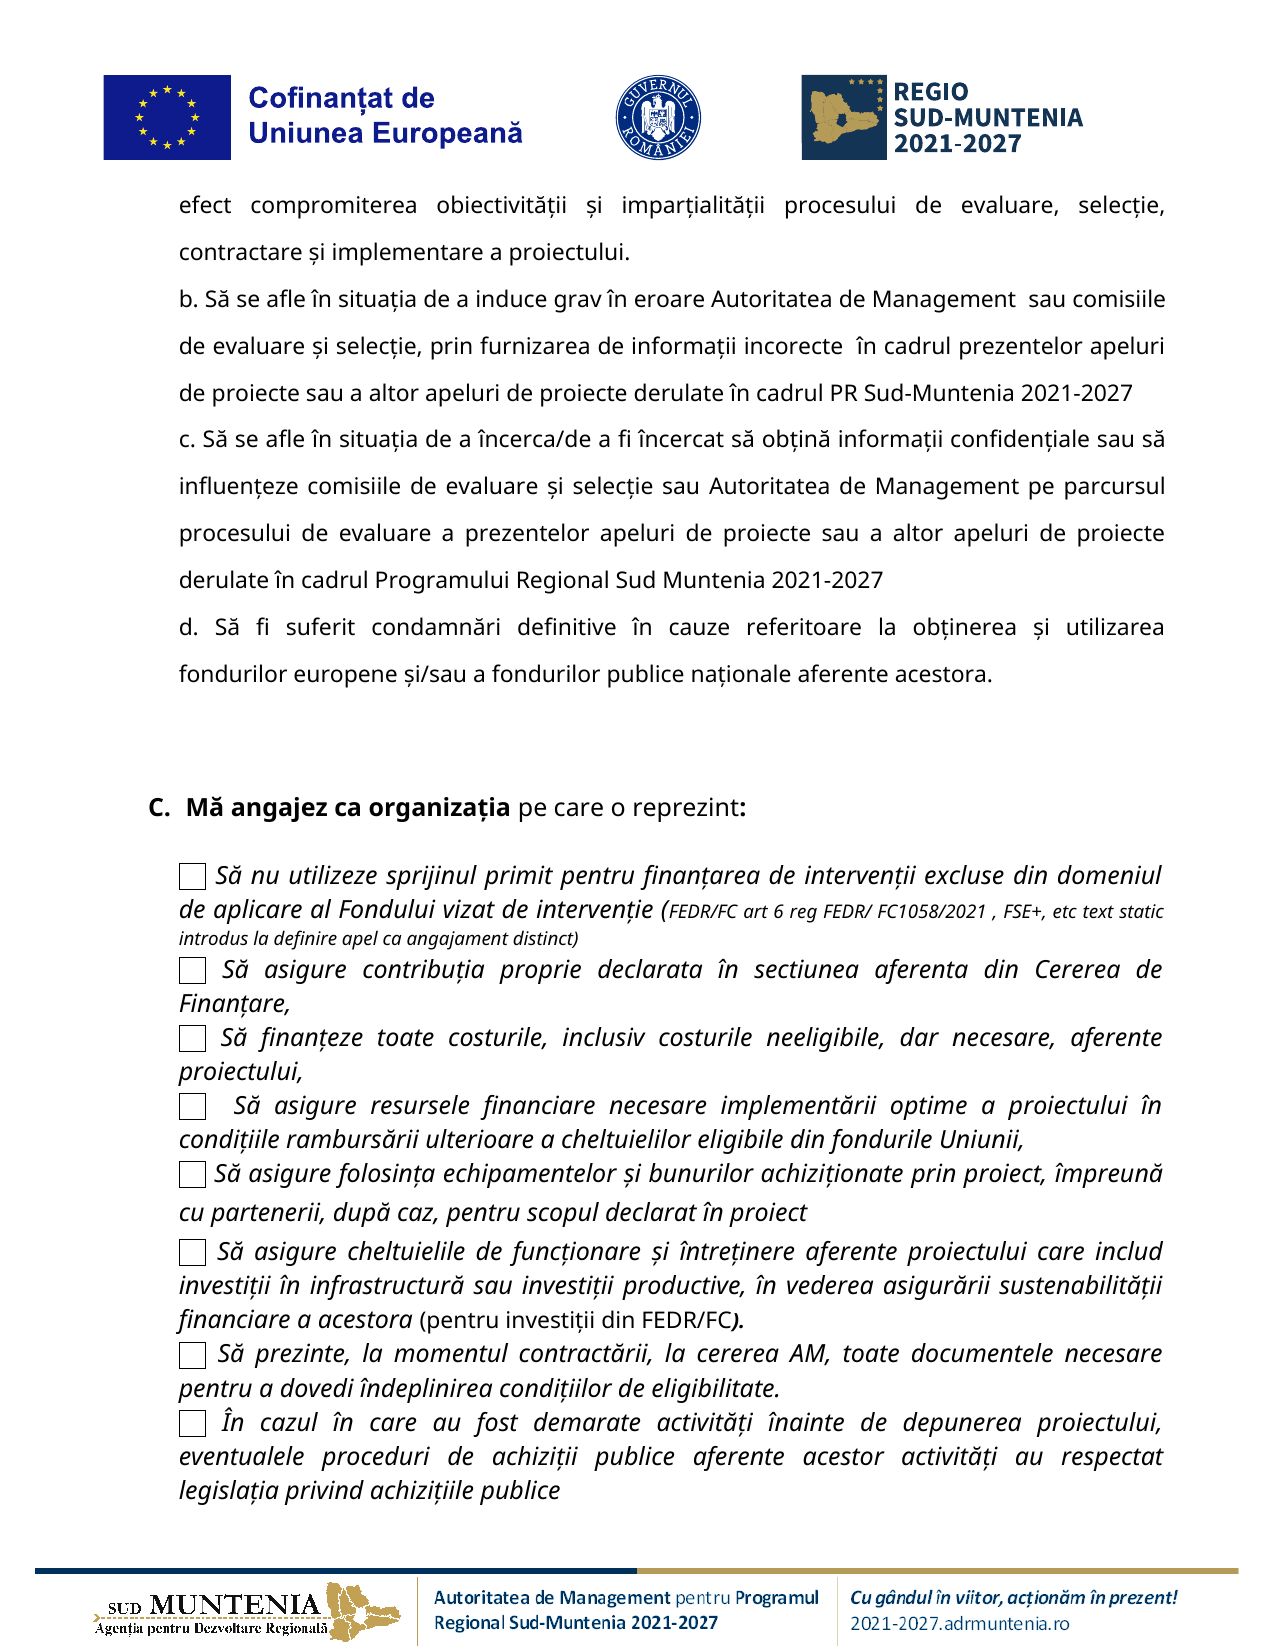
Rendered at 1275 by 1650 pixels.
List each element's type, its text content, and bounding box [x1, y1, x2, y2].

list d. Să fi suferit condamnări definitive în cauze referitoare la obținerea și utilizarea fondurilor europene și/sau a fondurilor publice naționale aferente acestora. [178, 611, 1167, 689]
text Să asigure folosința echipamentelor şi bunurilor achiziţionate prin proiect, împreună cu partenerii, după caz, pentru scopul declarat în proiect [178, 1156, 1167, 1229]
picture [35, 1568, 1239, 1648]
list Să nu utilizeze sprijinul primit pentru finanțarea de intervenții excluse din domeniul de aplicare al Fondului vizat de intervenție (FEDR/FC art 6 reg FEDR/ FC1058/2021 , FSE+, etc text static introdus la definire apel ca angajament distinct) [178, 858, 1167, 951]
list Mă angajez ca organizația pe care o reprezint: [148, 789, 1167, 823]
list b. Să se afle în situația de a induce grav în eroare Autoritatea de Management sau comisiile de evaluare și selecție, prin furnizarea de informații incorecte în cadrul prezentelor apeluri de proiecte sau a altor apeluri de proiecte derulate în cadrul PR Sud-Muntenia 2021-2027 [178, 283, 1167, 408]
list Să finanţeze toate costurile, inclusiv costurile neeligibile, dar necesare, aferente proiectului, [178, 1019, 1167, 1087]
list Să asigure resursele financiare necesare implementării optime a proiectului în condiţiile rambursării ulterioare a cheltuielilor eligibile din fondurile Uniunii, [178, 1087, 1167, 1156]
text În cazul în care au fost demarate activităţi înainte de depunerea proiectului, eventualele proceduri de achiziţii publice aferente acestor activităţi au respectat legislaţia privind achiziţiile publice [178, 1404, 1167, 1506]
list c. Să se afle în situația de a încerca/de a fi încercat să obțină informații confidențiale sau să influențeze comisiile de evaluare și selecție sau Autoritatea de Management pe parcursul procesului de evaluare a prezentelor apeluri de proiecte sau a altor apeluri de proiecte derulate în cadrul Programului Regional Sud Muntenia 2021-2027 [178, 423, 1167, 595]
list Să prezinte, la momentul contractării, la cererea AM, toate documentele necesare pentru a dovedi îndeplinirea condițiilor de eligibilitate. [178, 1336, 1167, 1404]
list Să asigure contribuţia proprie declarata în sectiunea aferenta din Cererea de Finanțare, [178, 951, 1167, 1019]
list Să asigure cheltuielile de funcționare și întreținere aferente proiectului care includ investiții în infrastructură sau investiții productive, în vederea asigurării sustenabilității financiare a acestora (pentru investiții din FEDR/FC). [178, 1234, 1167, 1336]
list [178, 189, 1167, 267]
